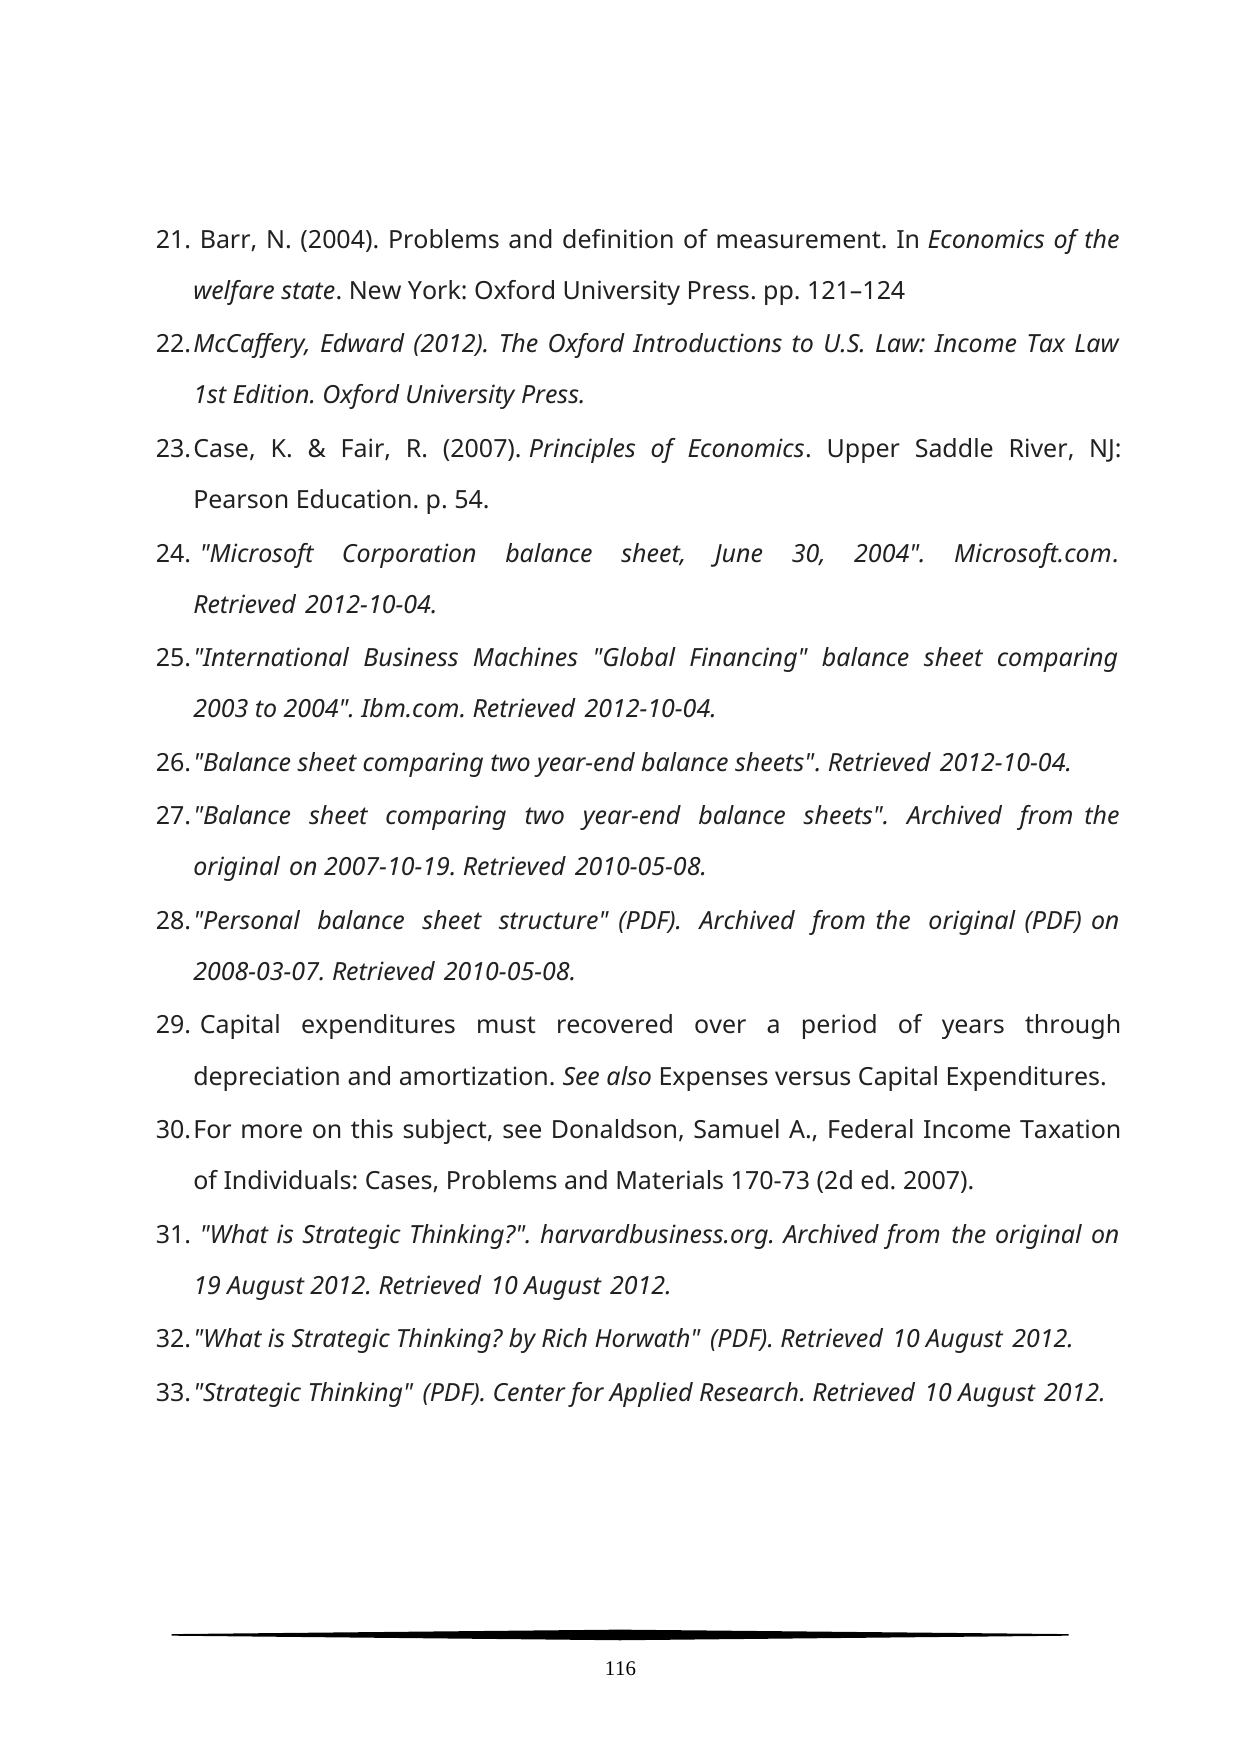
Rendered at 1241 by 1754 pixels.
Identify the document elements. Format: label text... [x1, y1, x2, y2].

list McCaffery, Edward (2012). The Oxford Introductions to U.S. Law: Income Tax Law 1st Edition. Oxford University Press. [156, 326, 1122, 411]
list "International Business Machines "Global Financing" balance sheet comparing 2003 to 2004". Ibm.com. Retrieved 2012-10-04. [156, 640, 1122, 725]
list For more on this subject, see Donaldson, Samuel A., Federal Income Taxation of Individuals: Cases, Problems and Materials 170-73 (2d ed. 2007). [156, 1112, 1122, 1197]
list Case, K. & Fair, R. (2007). Principles of Economics. Upper Saddle River, NJ: Pearson Education. p. 54. [156, 431, 1122, 516]
list "Microsoft Corporation balance sheet, June 30, 2004". Microsoft.com. Retrieved 2012-10-04. [156, 535, 1122, 620]
list "Balance sheet comparing two year-end balance sheets". Archived from the original on 2007-10-19. Retrieved 2010-05-08. [156, 798, 1122, 883]
list "Balance sheet comparing two year-end balance sheets". Retrieved 2012-10-04. [156, 744, 1122, 778]
list Capital expenditures must recovered over a period of years through depreciation and amortization. See also Expenses versus Capital Expenditures. [156, 1007, 1122, 1092]
list "Strategic Thinking" (PDF). Center for Applied Research. Retrieved 10 August 2012. [156, 1374, 1122, 1408]
list "What is Strategic Thinking?". harvardbusiness.org. Archived from the original on 19 August 2012. Retrieved 10 August 2012. [156, 1216, 1122, 1301]
list "What is Strategic Thinking? by Rich Horwath" (PDF). Retrieved 10 August 2012. [156, 1321, 1122, 1355]
list Barr, N. (2004). Problems and definition of measurement. In Economics of the welfare state. New York: Oxford University Press. pp. 121–124 [156, 222, 1122, 307]
list "Personal balance sheet structure" (PDF). Archived from the original (PDF) on 2008-03-07. Retrieved 2010-05-08. [156, 903, 1122, 988]
